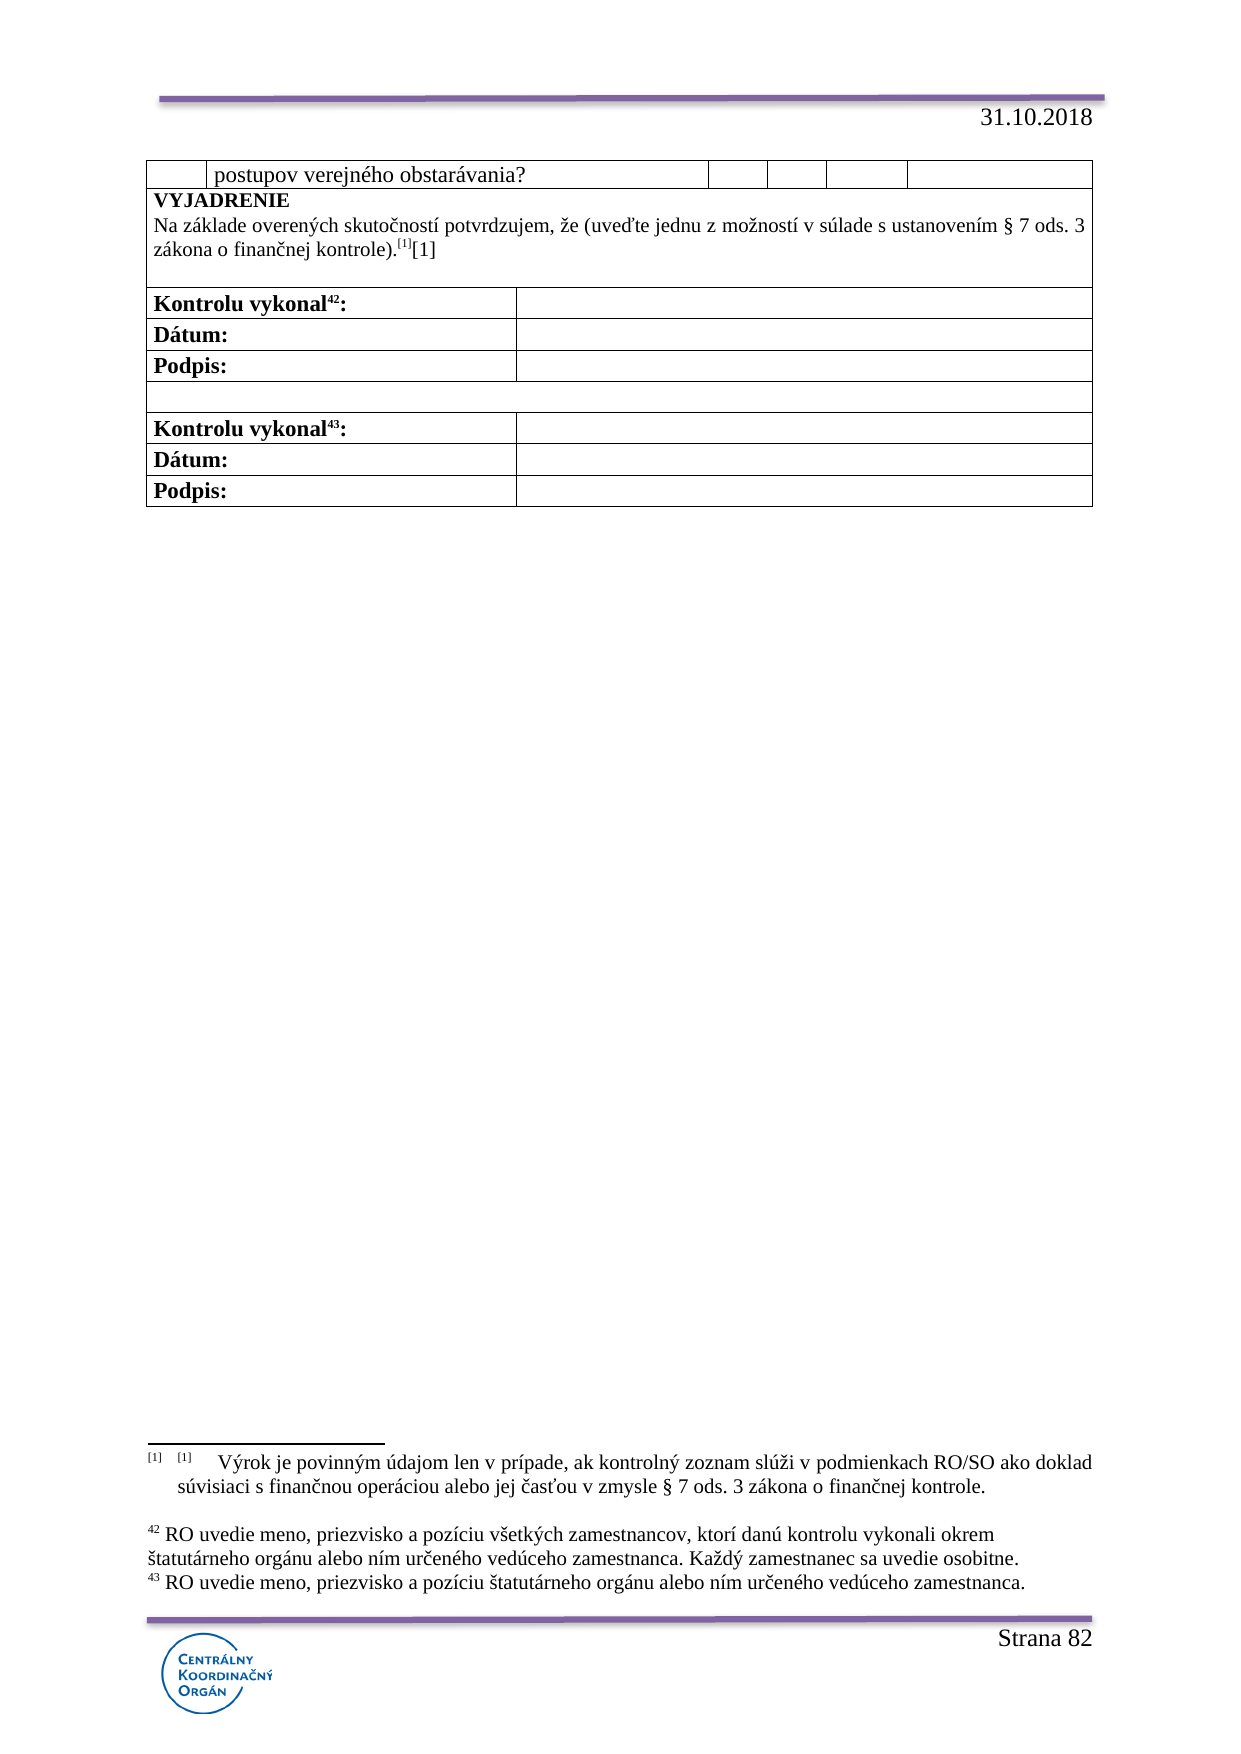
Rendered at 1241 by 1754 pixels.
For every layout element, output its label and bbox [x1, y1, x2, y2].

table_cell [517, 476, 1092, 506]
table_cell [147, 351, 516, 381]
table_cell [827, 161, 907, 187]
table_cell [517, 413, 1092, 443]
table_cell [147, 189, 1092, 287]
picture [159, 1631, 272, 1713]
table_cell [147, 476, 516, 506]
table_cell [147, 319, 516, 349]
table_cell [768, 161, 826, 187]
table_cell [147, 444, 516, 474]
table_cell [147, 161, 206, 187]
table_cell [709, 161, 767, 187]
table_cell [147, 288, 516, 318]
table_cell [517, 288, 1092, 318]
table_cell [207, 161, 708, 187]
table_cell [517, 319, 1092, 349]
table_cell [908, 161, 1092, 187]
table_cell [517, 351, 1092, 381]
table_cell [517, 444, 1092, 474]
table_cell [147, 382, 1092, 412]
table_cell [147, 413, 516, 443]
